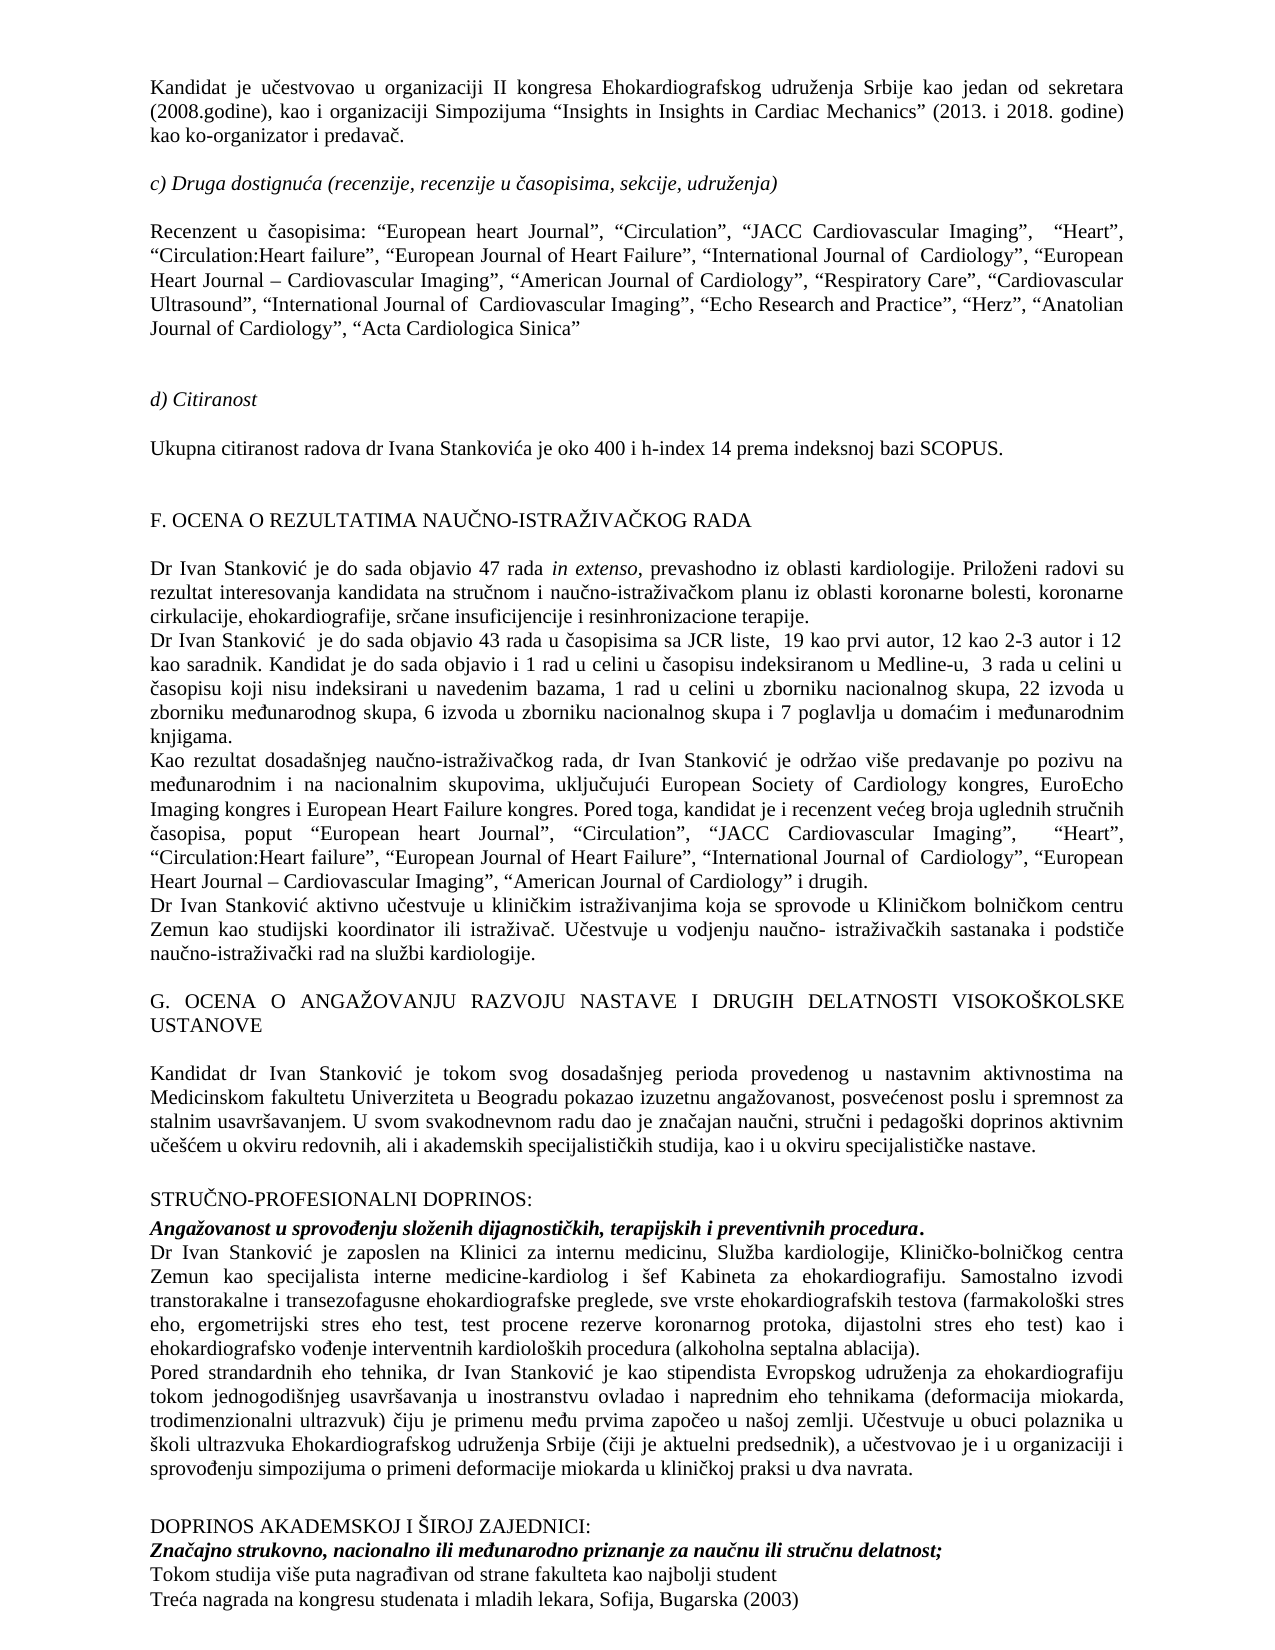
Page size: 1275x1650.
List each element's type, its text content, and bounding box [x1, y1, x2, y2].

text Dr Ivan Stanković je do sada objavio 47 rada in extenso, prevashodno iz oblasti kardiologije. Priloženi rаdovi su rezultаt interesovаnjа kаndidаtа nа stručnom i nаučno-istrаživаčkom plаnu iz oblаsti koronarne bolesti, koronarne cirkulacije, ehokardiografije, srčane insuficijencije i resinhronizacione terapije. [150, 556, 1125, 628]
text Recenzent u časopisima: “European heart Journal”, “Circulation”, “JACC Cardiovascular Imaging”, “Heart”, “Circulation:Heart failure”, “European Journal of Heart Failure”, “International Journal of Cardiology”, “European Heart Journal – Cardiovascular Imaging”, “American Journal of Cardiology”, “Respiratory Care”, “Cardiovascular Ultrasound”, “International Journal of Cardiovascular Imaging”, “Echo Research and Practice”, “Herz”, “Anatolian Journal of Cardiology”, “Acta Cardiologica Sinica” [150, 219, 1125, 340]
text STRUČNO-PROFESIONALNI DOPRINOS: [150, 1186, 1125, 1211]
text F. OCENA O REZULTATIMA NAUČNO-ISTRAŽIVAČKOG RADA [150, 508, 1125, 532]
text Dr Ivan Stanković je zaposlen na Klinici za internu medicinu, Služba kardiologije, Kliničko-bolničkog centra Zemun kao specijalista interne medicine-kardiolog i šef Kabineta za ehokardiografiju. Samostalno izvodi transtorakalne i transezofagusne ehokardiografske preglede, sve vrste ehokardiografskih testova (farmakološki stres eho, ergometrijski stres eho test, test procene rezerve koronarnog protoka, dijastolni stres eho test) kao i ehokardiografsko vođenje interventnih kardioloških procedura (alkoholna septalna ablacija). [150, 1239, 1125, 1360]
text Kandidat dr Ivan Stanković je tokom svog dosadašnjeg perioda provedenog u nastavnim aktivnostima na Medicinskom fakultetu Univerziteta u Beogradu pokazao izuzetnu angažovanost, posvećenost poslu i spremnost za stalnim usavršavanjem. U svom svakodnevnom radu dao je značajan naučni, stručni i pedagoški doprinos aktivnim učešćem u okviru redovnih, ali i akademskih specijalističkih studija, kao i u okviru specijalističke nastave. [150, 1061, 1125, 1157]
text Tokom studija više puta nagrađivan od strane fakulteta kao najbolji student [150, 1562, 1125, 1586]
text DOPRINOS AKADEMSKOJ I ŠIROJ ZAJEDNICI: [150, 1514, 1125, 1538]
text G. OCENA O ANGAŽOVANJU RAZVOJU NASTAVE I DRUGIH DELATNOSTI VISOKOŠKOLSKE USTANOVE [150, 989, 1125, 1037]
text Značajno strukovno, nacionalno ili međunarodno priznanje za naučnu ili stručnu delatnost; [150, 1538, 1125, 1562]
text Treća nagrada na kongresu studenata i mladih lekara, Sofija, Bugarska (2003) [150, 1586, 1125, 1611]
text Ukupna citiranost radova dr Ivana Stankovića je oko 400 i h-index 14 prema indeksnoj bazi SCOPUS. [150, 436, 1125, 459]
text Dr Ivan Stanković aktivno učestvuje u kliničkim istraživanjima koja se sprovode u Kliničkom bolničkom centru Zemun kao studijski koordinator ili istraživač. Učestvuje u vodjenju naučno- istraživačkih sastanaka i podstiče naučno-istraživački rad na službi kardiologije. [150, 893, 1125, 965]
text Pored strandardnih eho tehnika, dr Ivan Stanković je kao stipendista Evropskog udruženja za ehokardiografiju tokom jednogodišnjeg usavršavanja u inostranstvu ovladao i naprednim eho tehnikama (deformacija miokarda, trodimenzionalni ultrazvuk) čiju je primenu među prvima započeo u našoj zemlji. Učestvuje u obuci polaznika u školi ultrazvuka Ehokardiografskog udruženja Srbije (čiji je aktuelni predsednik), a učestvovao je i u organizaciji i sprovođenju simpozijuma o primeni deformacije miokarda u kliničkoj praksi u dva navrata. [150, 1360, 1125, 1480]
text Dr Ivan Stanković je do sada objavio 43 rada u časopisima sa JCR liste, 19 kao prvi autor, 12 kao 2-3 autor i 12 kao saradnik. Kandidat je do sada objavio i 1 rad u celini u časopisu indeksiranom u Medline-u, 3 rada u celini u časopisu koji nisu indeksirani u navedenim bazama, 1 rad u celini u zborniku nacionalnog skupa, 22 izvoda u zborniku međunarodnog skupa, 6 izvoda u zborniku nacionalnog skupa i 7 poglavlja u domaćim i međunarodnim knjigama. [150, 628, 1125, 748]
text c) Druga dostignuća (recenzije, recenzije u časopisima, sekcije, udruženja) [150, 171, 1125, 195]
text Kao rezultat dosadašnjeg naučno-istraživačkog rada, dr Ivan Stanković je održao više predavanje po pozivu na međunarodnim i na nacionalnim skupovima, uključujući European Society of Cardiology kongres, EuroEcho Imaging kongres i European Heart Failure kongres. Pored toga, kandidat je i recenzent većeg broja uglednih stručnih časopisa, poput “European heart Journal”, “Circulation”, “JACC Cardiovascular Imaging”, “Heart”, “Circulation:Heart failure”, “European Journal of Heart Failure”, “International Journal of Cardiology”, “European Heart Journal – Cardiovascular Imaging”, “American Journal of Cardiology” i drugih. [150, 748, 1125, 893]
text Kandidat je učestvovao u organizaciji II kongresa Ehokardiografskog udruženja Srbije kao jedan od sekretara (2008.godine), kao i organizaciji Simpozijuma “Insights in Insights in Cardiac Mechanics” (2013. i 2018. godine) kao ko-organizator i predavač. [150, 75, 1125, 147]
text d) Citiranost [150, 387, 1125, 411]
text Angažovanost u sprovođenju složenih dijagnostičkih, terapijskih i preventivnih procedura. [150, 1216, 1125, 1239]
